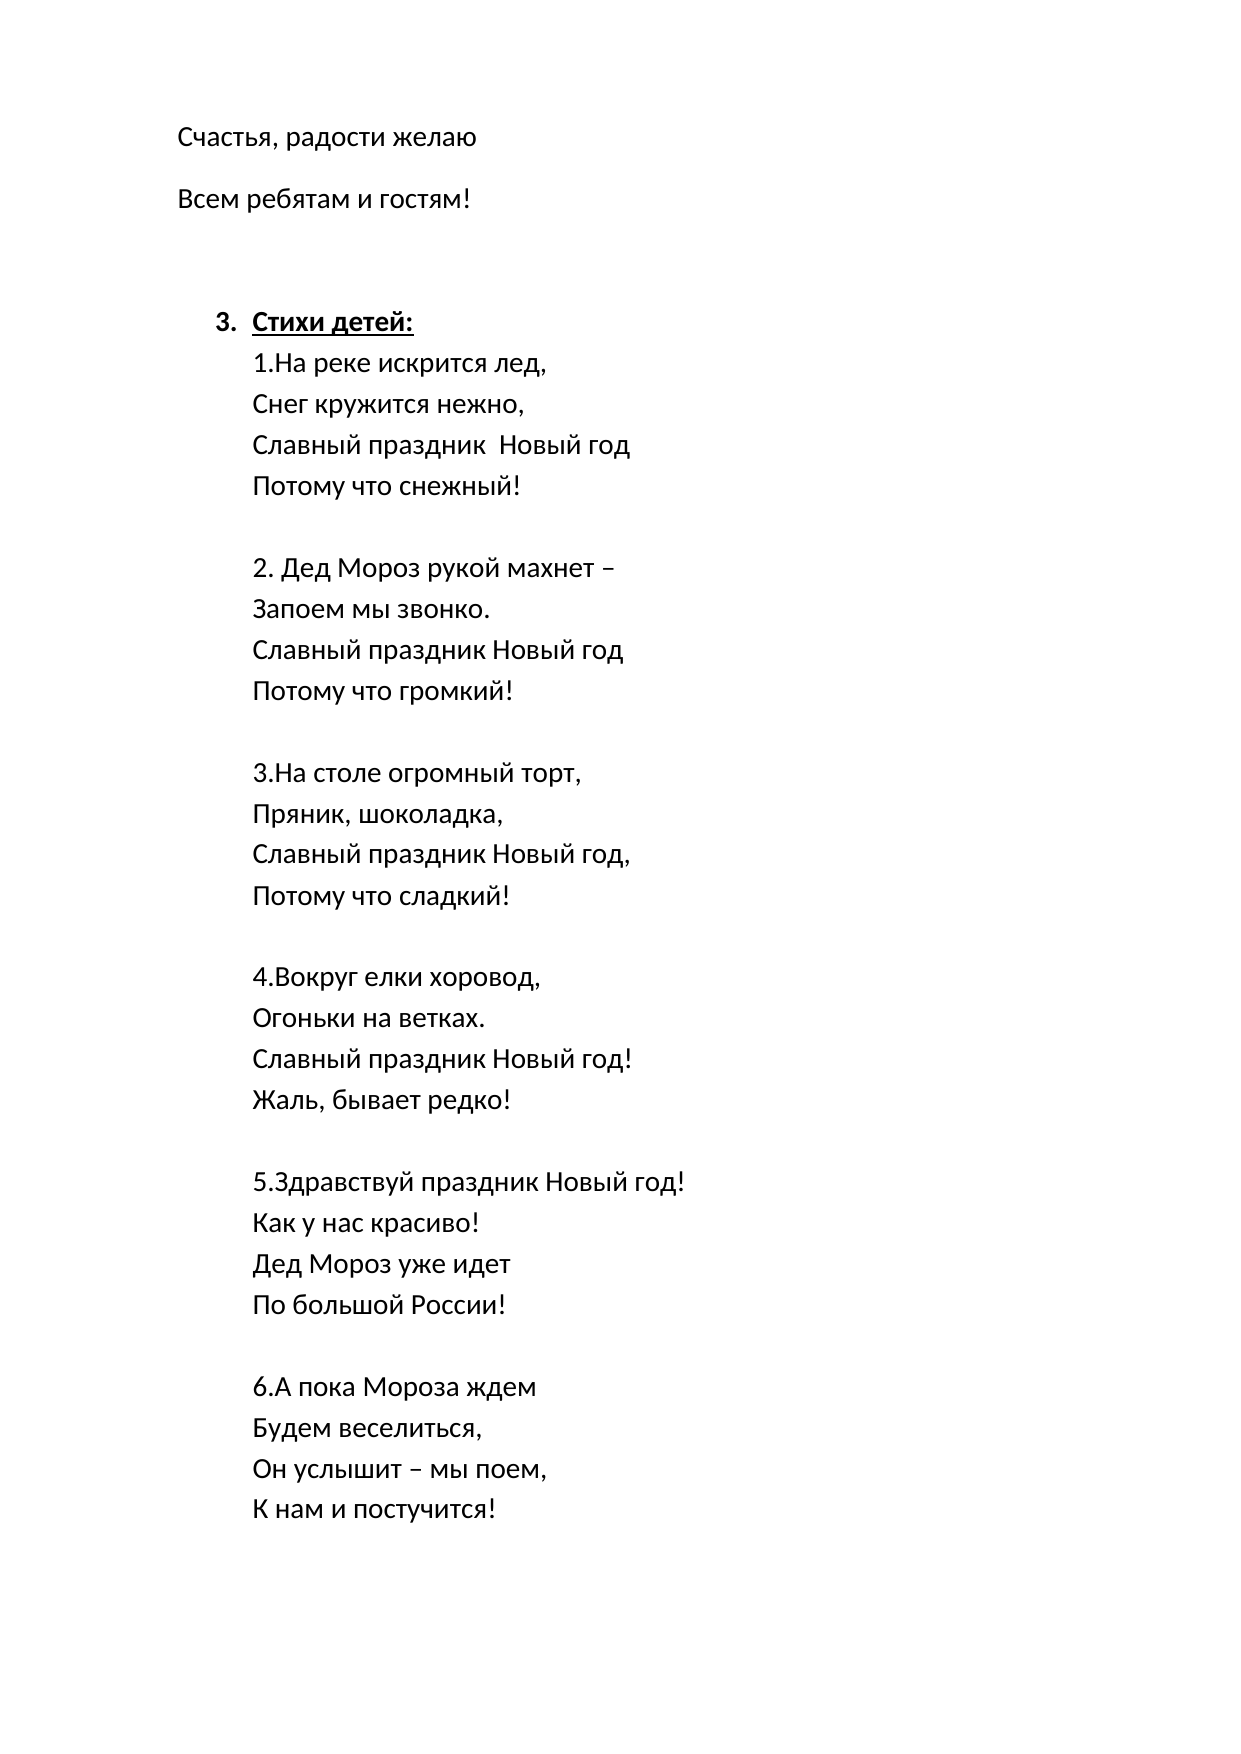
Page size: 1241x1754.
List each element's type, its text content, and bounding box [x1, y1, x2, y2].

list Пряник, шоколадка, [252, 795, 1152, 830]
list 5.Здравствуй праздник Новый год! [252, 1163, 1152, 1199]
list По большой России! [252, 1286, 1152, 1322]
list Как у нас красиво! [252, 1204, 1152, 1240]
list Потому что громкий! [252, 672, 1152, 707]
list 3.На столе огромный торт, [252, 754, 1152, 789]
list Снег кружится нежно, [252, 385, 1152, 421]
list Стихи детей: [215, 303, 1152, 339]
list Славный праздник Новый год [252, 426, 1152, 462]
text Всем ребятам и гостям! [177, 180, 1152, 216]
list Славный праздник Новый год, [252, 836, 1152, 871]
list 2. Дед Мороз рукой махнет – [252, 549, 1152, 585]
text Счастья, радости желаю [177, 118, 1152, 154]
list Дед Мороз уже идет [252, 1245, 1152, 1281]
list Потому что снежный! [252, 467, 1152, 503]
list Он услышит – мы поем, [252, 1450, 1152, 1485]
list Жаль, бывает редко! [252, 1081, 1152, 1117]
list Будем веселиться, [252, 1409, 1152, 1444]
list Огоньки на ветках. [252, 999, 1152, 1035]
list Славный праздник Новый год! [252, 1040, 1152, 1076]
list К нам и постучится! [252, 1491, 1152, 1526]
list Славный праздник Новый год [252, 631, 1152, 667]
list Потому что сладкий! [252, 877, 1152, 912]
list Запоем мы звонко. [252, 590, 1152, 626]
list 1.На реке искрится лед, [252, 344, 1152, 380]
list 6.А пока Мороза ждем [252, 1368, 1152, 1403]
list 4.Вокруг елки хоровод, [252, 958, 1152, 994]
